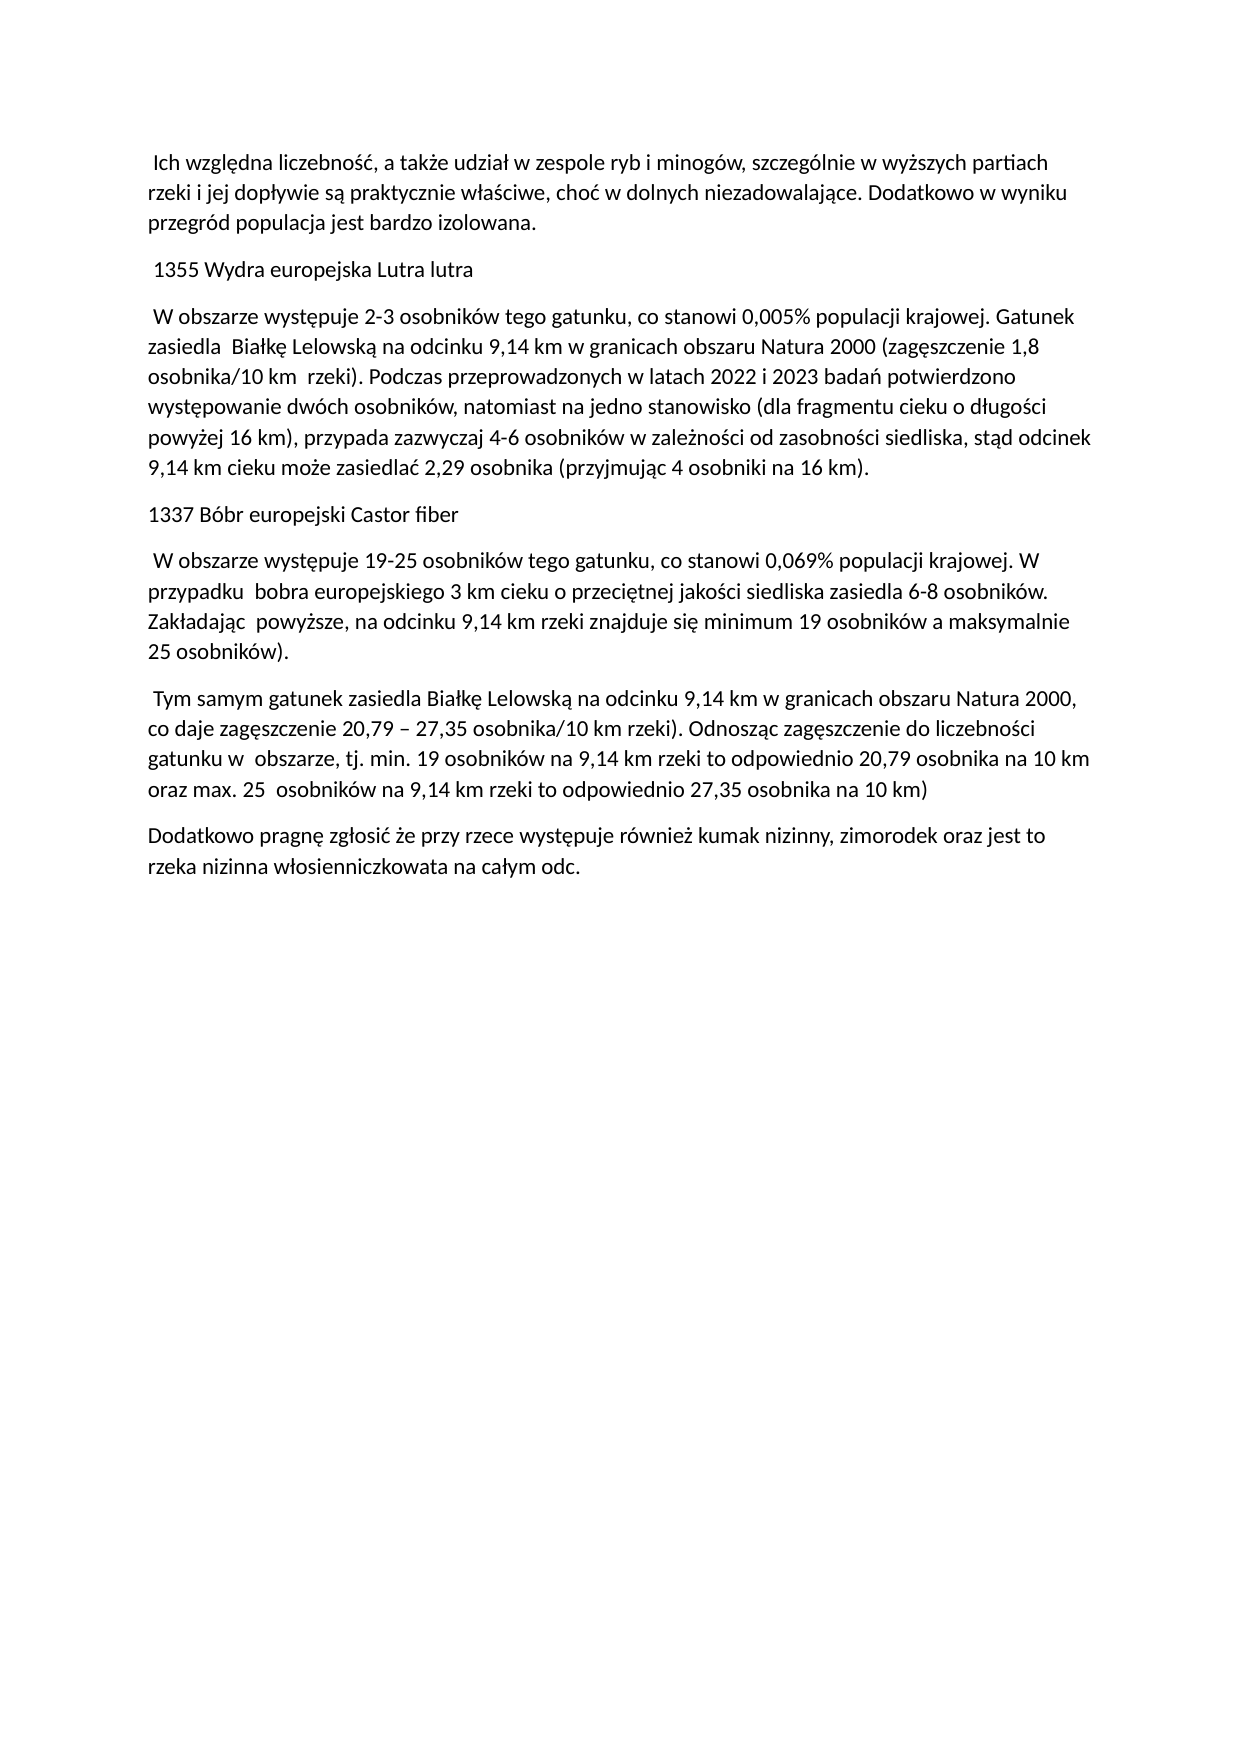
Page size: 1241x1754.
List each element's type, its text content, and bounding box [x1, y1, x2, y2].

text Ich względna liczebność, a także udział w zespole ryb i minogów, szczególnie w wyższych partiach rzeki i jej dopływie są praktycznie właściwe, choć w dolnych niezadowalające. Dodatkowo w wyniku przegród populacja jest bardzo izolowana. [148, 148, 1093, 236]
text Dodatkowo pragnę zgłosić że przy rzece występuje również kumak nizinny, zimorodek oraz jest to rzeka nizinna włosienniczkowata na całym odc. [148, 822, 1093, 880]
text W obszarze występuje 2-3 osobników tego gatunku, co stanowi 0,005% populacji krajowej. Gatunek zasiedla Białkę Lelowską na odcinku 9,14 km w granicach obszaru Natura 2000 (zagęszczenie 1,8 osobnika/10 km rzeki). Podczas przeprowadzonych w latach 2022 i 2023 badań potwierdzono występowanie dwóch osobników, natomiast na jedno stanowisko (dla fragmentu cieku o długości powyżej 16 km), przypada zazwyczaj 4-6 osobników w zależności od zasobności siedliska, stąd odcinek 9,14 km cieku może zasiedlać 2,29 osobnika (przyjmując 4 osobniki na 16 km). [148, 302, 1093, 481]
text W obszarze występuje 19-25 osobników tego gatunku, co stanowi 0,069% populacji krajowej. W przypadku bobra europejskiego 3 km cieku o przeciętnej jakości siedliska zasiedla 6-8 osobników. Zakładając powyższe, na odcinku 9,14 km rzeki znajduje się minimum 19 osobników a maksymalnie 25 osobników). [148, 547, 1093, 665]
text 1355 Wydra europejska Lutra lutra [148, 255, 1093, 283]
text Tym samym gatunek zasiedla Białkę Lelowską na odcinku 9,14 km w granicach obszaru Natura 2000, co daje zagęszczenie 20,79 – 27,35 osobnika/10 km rzeki). Odnosząc zagęszczenie do liczebności gatunku w obszarze, tj. min. 19 osobników na 9,14 km rzeki to odpowiednio 20,79 osobnika na 10 km oraz max. 25 osobników na 9,14 km rzeki to odpowiednio 27,35 osobnika na 10 km) [148, 684, 1093, 803]
text 1337 Bóbr europejski Castor fiber [148, 500, 1093, 528]
